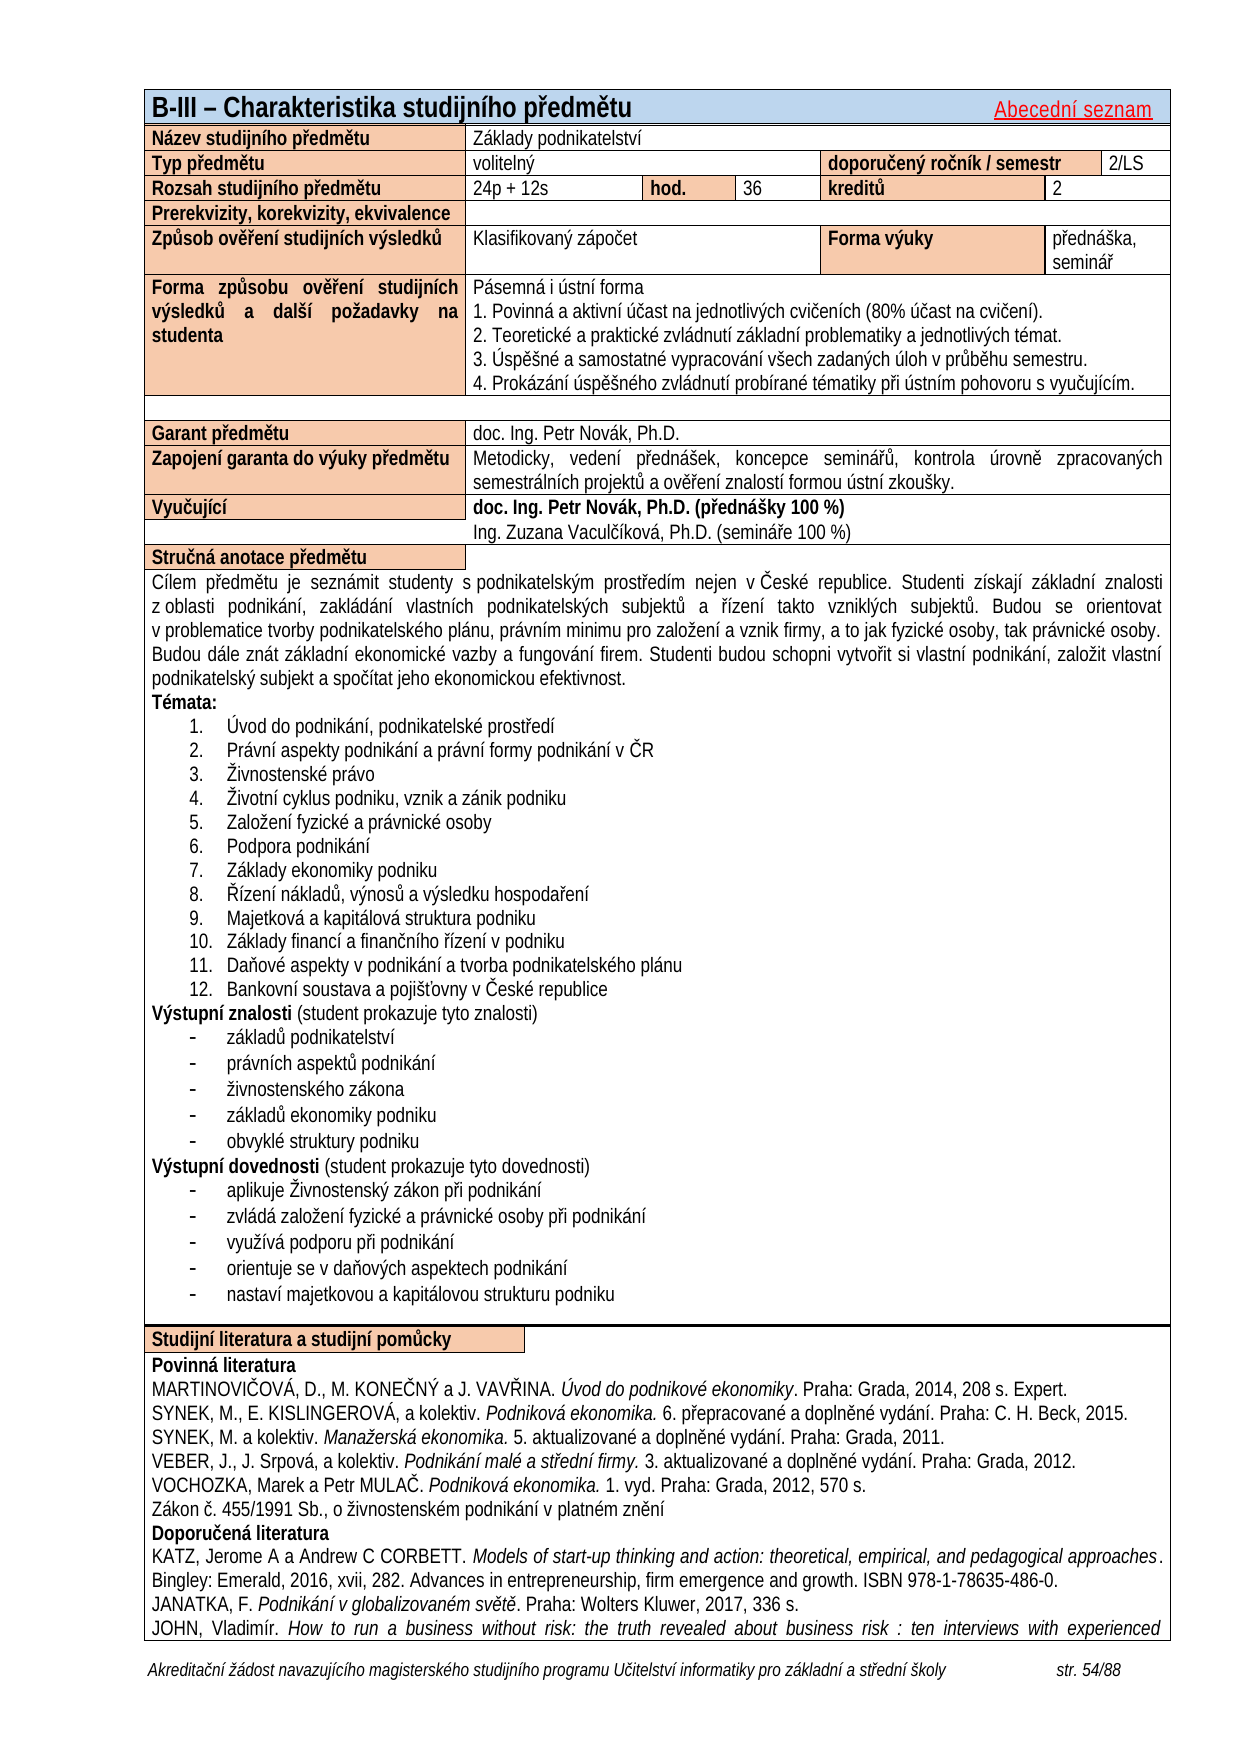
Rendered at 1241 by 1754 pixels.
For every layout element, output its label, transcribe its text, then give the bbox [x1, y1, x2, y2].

table_cell Forma výuky [821, 226, 1044, 274]
table_cell Studijní literatura a studijní pomůcky [145, 1327, 524, 1352]
table_cell [466, 545, 1170, 569]
table_cell volitelný [466, 151, 820, 175]
table_cell doc. Ing. Petr Novák, Ph.D. [466, 421, 1170, 445]
table_cell Forma způsobu ověření studijních výsledků a další požadavky na studenta [145, 275, 465, 395]
table_cell přednáška, seminář [1046, 226, 1170, 274]
table_cell Ing. Zuzana Vaculčíková, Ph.D. (semináře 100 %) [145, 519, 1170, 544]
table_cell Základy podnikatelství [466, 126, 1170, 150]
table_cell Vyučující [145, 495, 465, 519]
table_cell Pásemná i ústní forma 1. Povinná a aktivní účast na jednotlivých cvičeních (80% účast na cvičení). 2. Teoretické a praktické zvládnutí základní problematiky a jednotlivých témat. 3. Úspěšné a samostatné vypracování všech zadaných úloh v průběhu semestru. 4. Prokázání úspěšného zvládnutí probírané tématiky při ústním pohovoru s vyučujícím. [466, 275, 1170, 395]
table_cell Klasifikovaný zápočet [466, 226, 820, 274]
table_cell hod. [643, 176, 735, 200]
table_cell [525, 1327, 1170, 1352]
table_cell 2 [1046, 176, 1170, 200]
table_cell doporučený ročník / semestr [821, 151, 1101, 175]
table_cell Typ předmětu [145, 151, 465, 175]
table_cell Metodicky, vedení přednášek, koncepce seminářů, kontrola úrovně zpracovaných semestrálních projektů a ověření znalostí formou ústní zkoušky. [466, 446, 1170, 494]
table_cell [145, 396, 1170, 420]
table_cell 24p + 12s [466, 176, 642, 200]
table_cell 36 [736, 176, 820, 200]
table_header B-III – Charakteristika studijního předmětu Abecední seznam [145, 90, 1170, 123]
table_cell kreditů [821, 176, 1044, 200]
table_cell Zapojení garanta do výuky předmětu [145, 446, 465, 494]
table_cell Způsob ověření studijních výsledků [145, 226, 465, 274]
table_cell doc. Ing. Petr Novák, Ph.D. (přednášky 100 %) [466, 495, 1170, 519]
table_cell Název studijního předmětu [145, 126, 465, 150]
table_cell [466, 201, 1170, 225]
table_cell Cílem předmětu je seznámit studenty s podnikatelským prostředím nejen v České republice. Studenti získají základní znalosti z oblasti podnikání, zakládání vlastních podnikatelských subjektů a řízení takto vzniklých subjektů. Budou se orientovat v problematice tvorby podnikatelského plánu, právním minimu pro založení a vznik firmy, a to jak fyzické osoby, tak právnické osoby. Budou dále znát základní ekonomické vazby a fungování firem. Studenti budou schopni vytvořit si vlastní podnikání, založit vlastní podnikatelský subjekt a spočítat jeho ekonomickou efektivnost. Témata: Úvod do podnikání, podnikatelské prostředí Právní aspekty podnikání a právní formy podnikání v ČR Živnostenské právo Životní cyklus podniku, vznik a zánik podniku Založení fyzické a právnické osoby Podpora podnikání Základy ekonomiky podniku Řízení nákladů, výnosů a výsledku hospodaření Majetková a kapitálová struktura podniku Základy financí a finančního řízení v podniku Daňové aspekty v podnikání a tvorba podnikatelského plánu Bankovní soustava a pojišťovny v České republice Výstupní znalosti (student prokazuje tyto znalosti) základů podnikatelství právních aspektů podnikání živnostenského zákona základů ekonomiky podniku obvyklé struktury podniku Výstupní dovednosti (student prokazuje tyto dovednosti) aplikuje Živnostenský zákon při podnikání zvládá založení fyzické a právnické osoby při podnikání využívá podporu při podnikání orientuje se v daňových aspektech podnikání nastaví majetkovou a kapitálovou strukturu podniku [145, 569, 1170, 1324]
table_cell 2/LS [1102, 151, 1170, 175]
table_cell Prerekvizity, korekvizity, ekvivalence [145, 201, 465, 225]
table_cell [145, 1352, 1170, 1640]
table_cell Garant předmětu [145, 421, 465, 445]
table_cell Stručná anotace předmětu [145, 545, 465, 569]
table_cell Rozsah studijního předmětu [145, 176, 465, 200]
